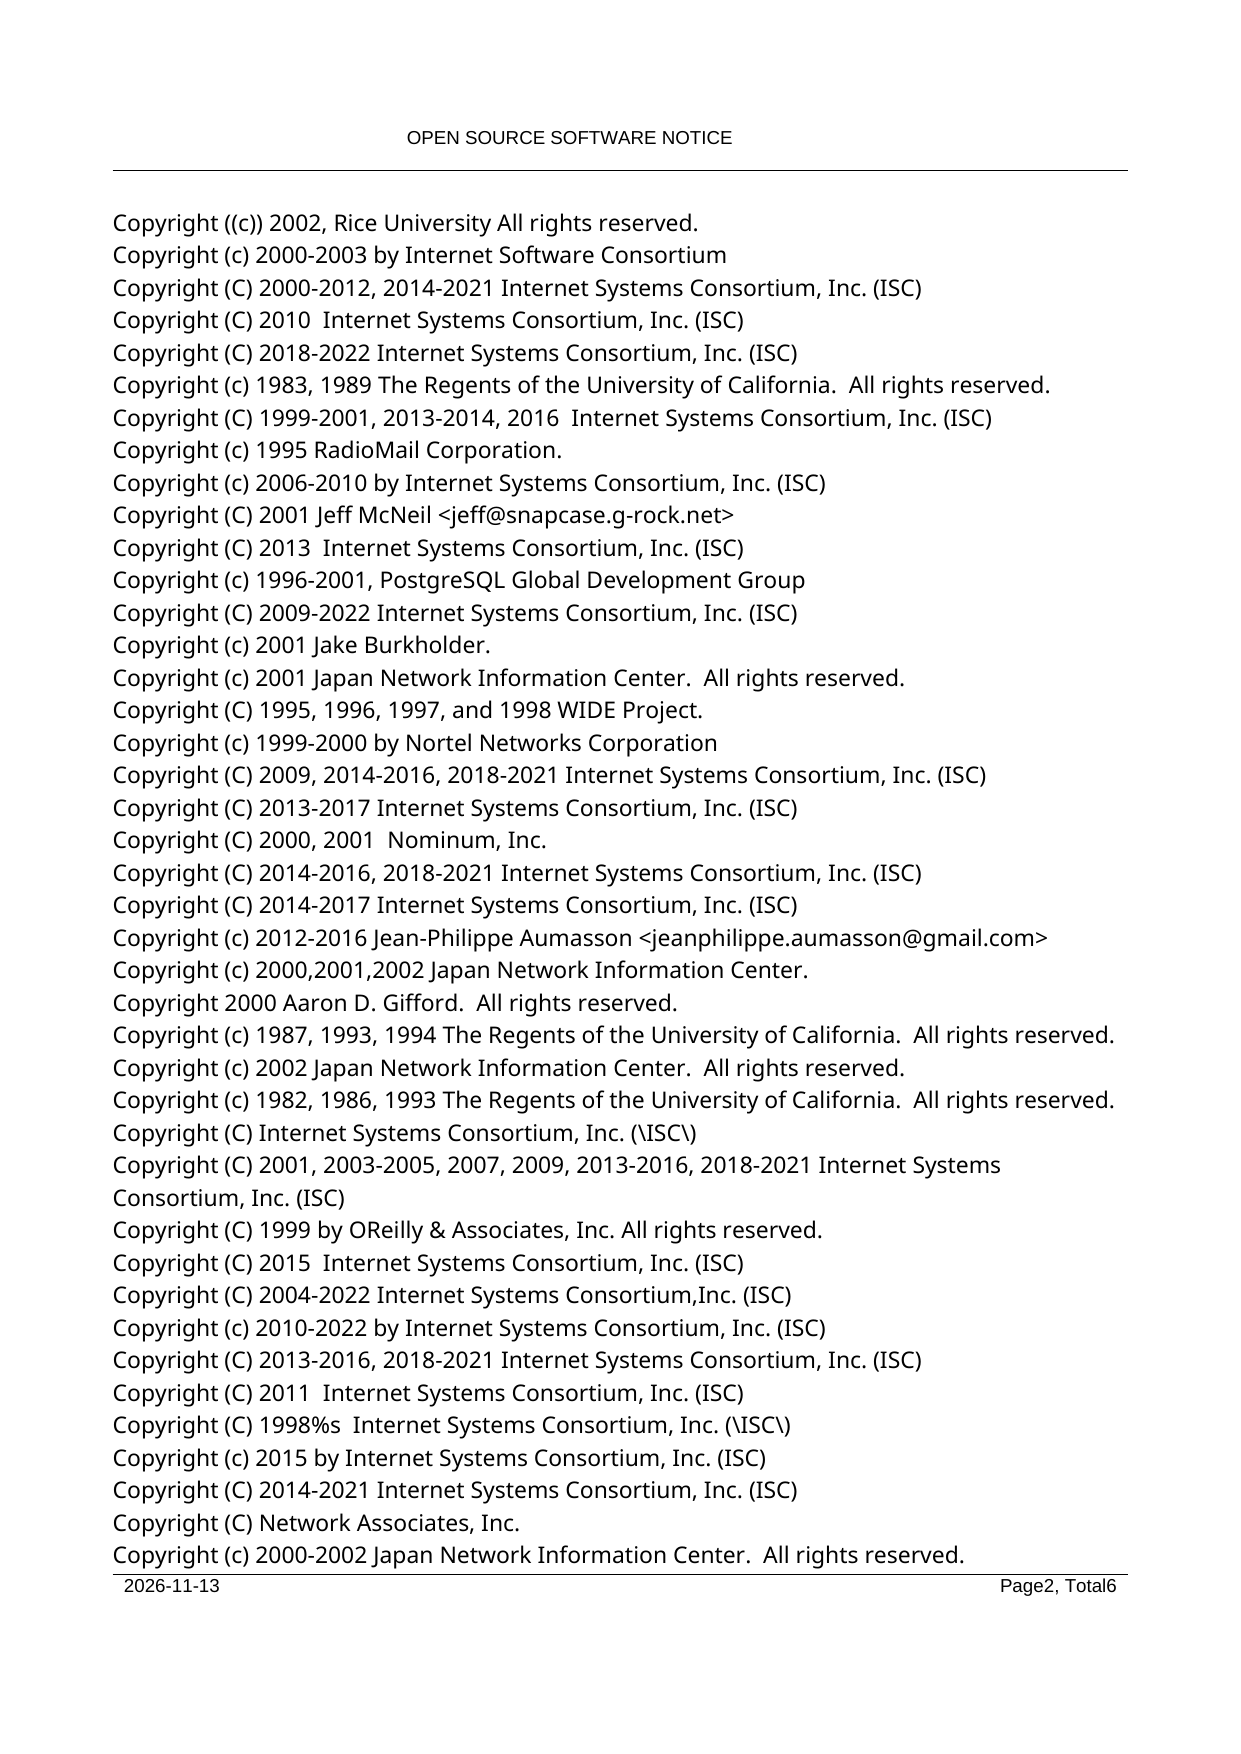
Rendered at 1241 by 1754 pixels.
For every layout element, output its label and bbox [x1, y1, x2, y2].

text [112, 856, 1128, 1571]
text [112, 206, 1128, 856]
